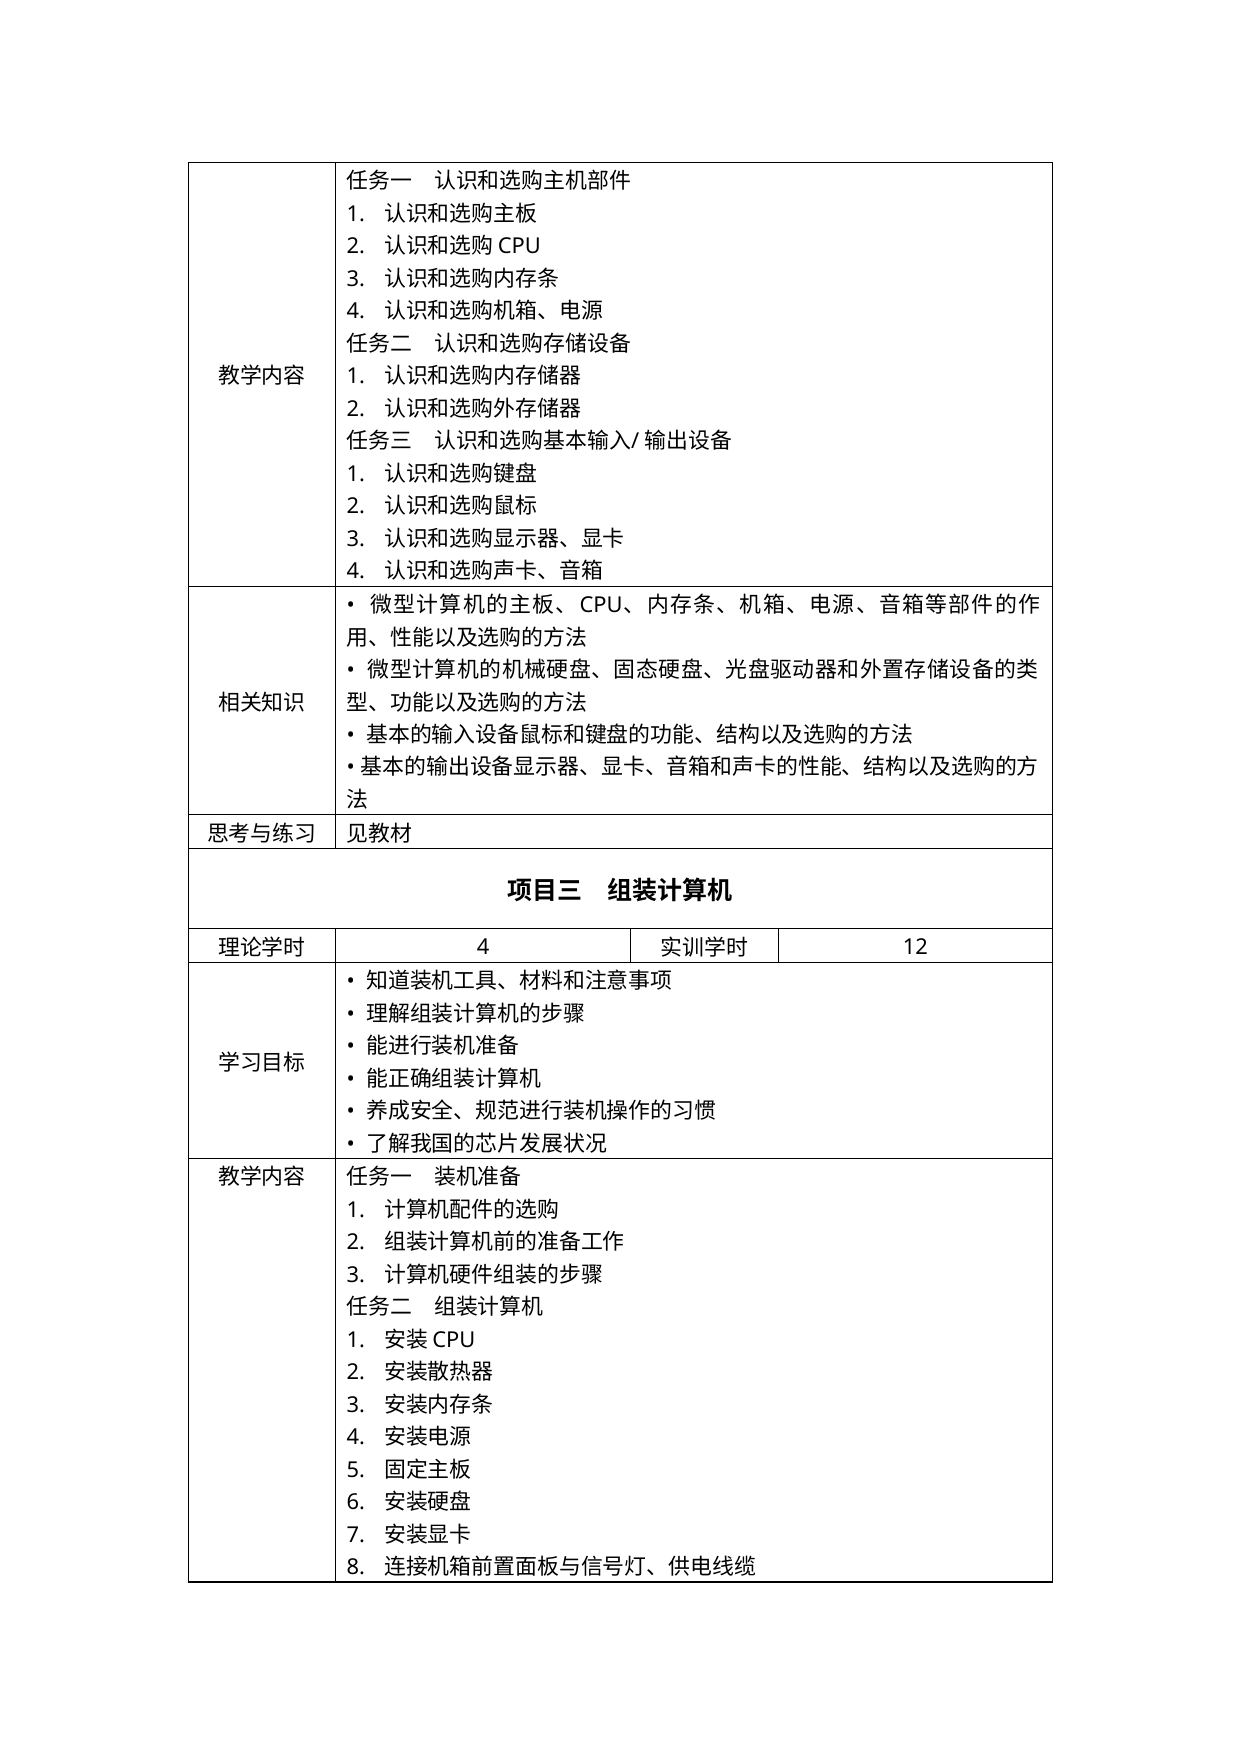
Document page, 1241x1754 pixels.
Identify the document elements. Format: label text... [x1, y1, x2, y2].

table_cell 教学内容 [189, 1159, 335, 1581]
table_cell 理论学时 [189, 929, 335, 962]
table_cell 教学内容 [189, 163, 335, 586]
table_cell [336, 1159, 1052, 1581]
table_cell • 微型计算机的主板、CPU、内存条、机箱、电源、音箱等部件的作用、性能以及选购的方法 • 微型计算机的机械硬盘、固态硬盘、光盘驱动器和外置存储设备的类型、功能以及选购的方法 • 基本的输入设备鼠标和键盘的功能、结构以及选购的方法 • 基本的输出设备显示器、显卡、音箱和声卡的性能、结构以及选购的方法 [336, 587, 1052, 814]
table_cell 见教材 [336, 815, 1052, 848]
table_cell 相关知识 [189, 587, 335, 814]
table_cell 实训学时 [631, 929, 778, 962]
table_cell 思考与练习 [189, 815, 335, 848]
table_cell • 知道装机工具、材料和注意事项 • 理解组装计算机的步骤 • 能进行装机准备 • 能正确组装计算机 • 养成安全、规范进行装机操作的习惯 • 了解我国的芯片发展状况 [336, 963, 1052, 1158]
table_cell 项目三 组装计算机 [189, 849, 1052, 928]
table_cell 12 [779, 929, 1052, 962]
table_cell 学习目标 [189, 963, 335, 1158]
table_cell 任务一 认识和选购主机部件 认识和选购主板 认识和选购CPU 认识和选购内存条 认识和选购机箱、电源 任务二 认识和选购存储设备 认识和选购内存储器 认识和选购外存储器 任务三 认识和选购基本输入/ 输出设备 认识和选购键盘 认识和选购鼠标 认识和选购显示器、显卡 认识和选购声卡、音箱 [336, 163, 1052, 586]
table_cell 4 [336, 929, 630, 962]
